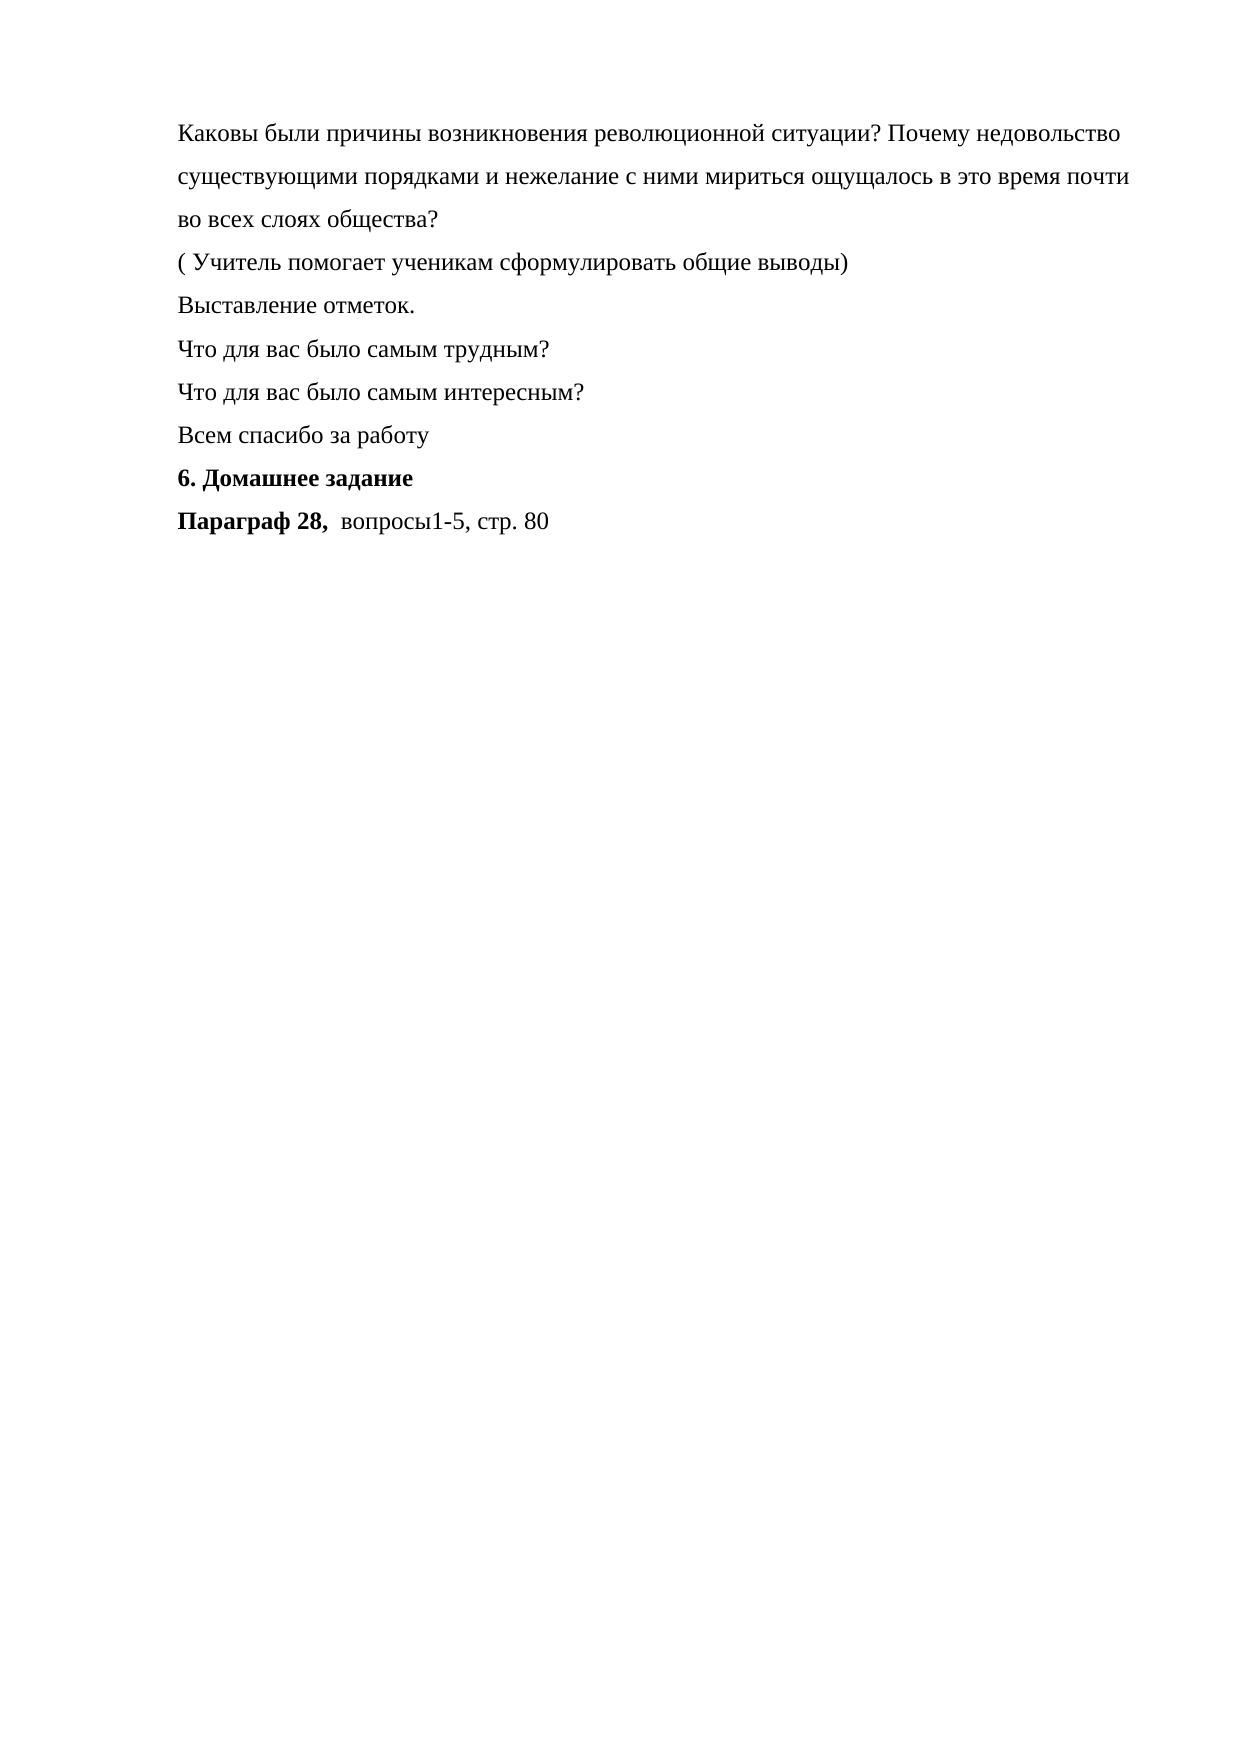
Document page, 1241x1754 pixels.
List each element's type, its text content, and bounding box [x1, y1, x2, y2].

text 6. Домашнее задание [177, 463, 1152, 492]
text Что для вас было самым трудным? [177, 334, 1152, 362]
text Выставление отметок. [177, 291, 1152, 319]
text Каковы были причины возникновения революционной ситуации? Почему недовольство существующими порядками и нежелание с ними мириться ощущалось в это время почти во всех слоях общества? [177, 118, 1152, 233]
text Параграф 28, вопросы1-5, стр. 80 [177, 506, 1152, 535]
text Что для вас было самым интересным? [177, 377, 1152, 406]
text Всем спасибо за работу [177, 420, 1152, 449]
text ( Учитель помогает ученикам сформулировать общие выводы) [177, 247, 1152, 276]
